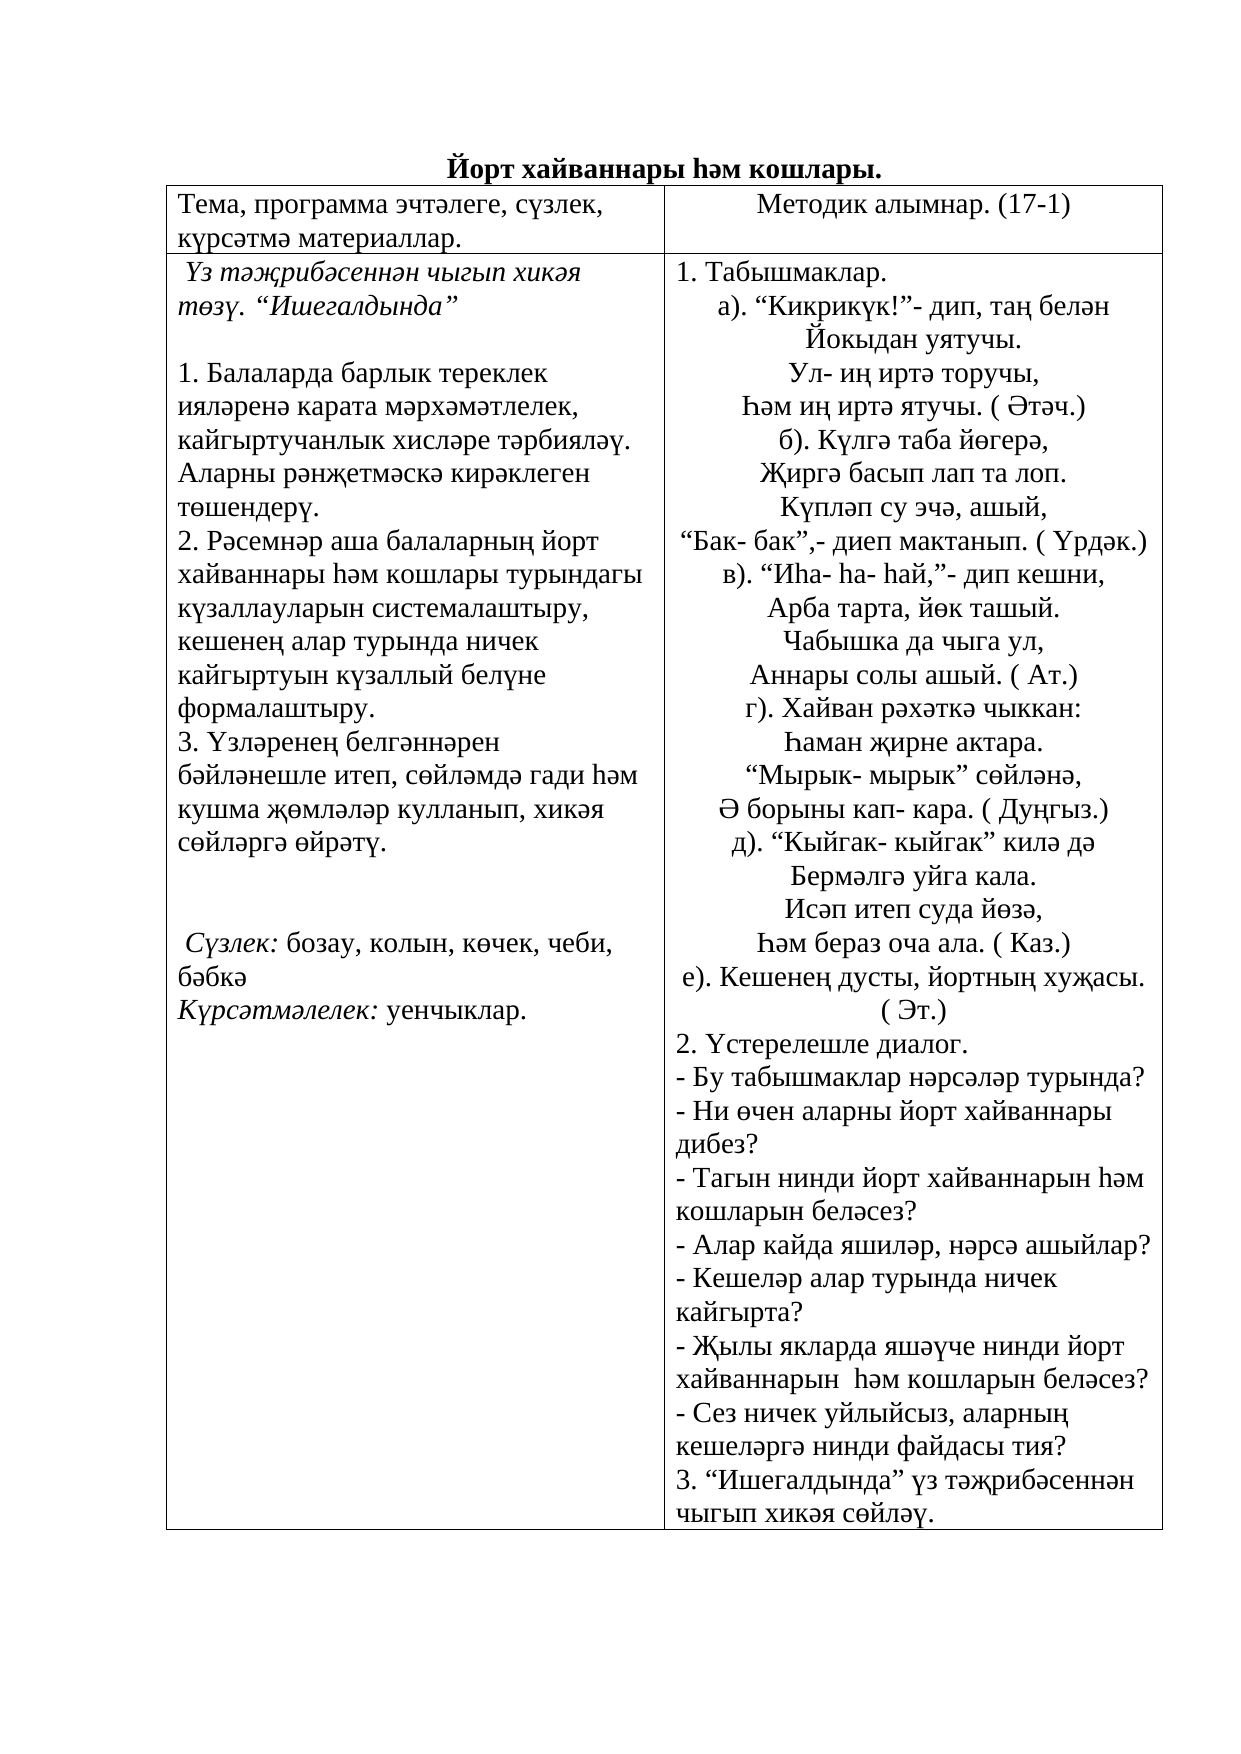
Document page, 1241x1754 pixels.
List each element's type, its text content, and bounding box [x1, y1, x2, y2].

table_header Тема, программа эчтәлеге, сүзлек, күрсәтмә материаллар. [167, 186, 664, 253]
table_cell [665, 254, 1162, 1529]
text Йорт хайваннары һәм кошлары. [177, 152, 1152, 185]
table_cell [167, 254, 664, 1529]
table_header Методик алымнар. (17-1) [665, 186, 1162, 253]
